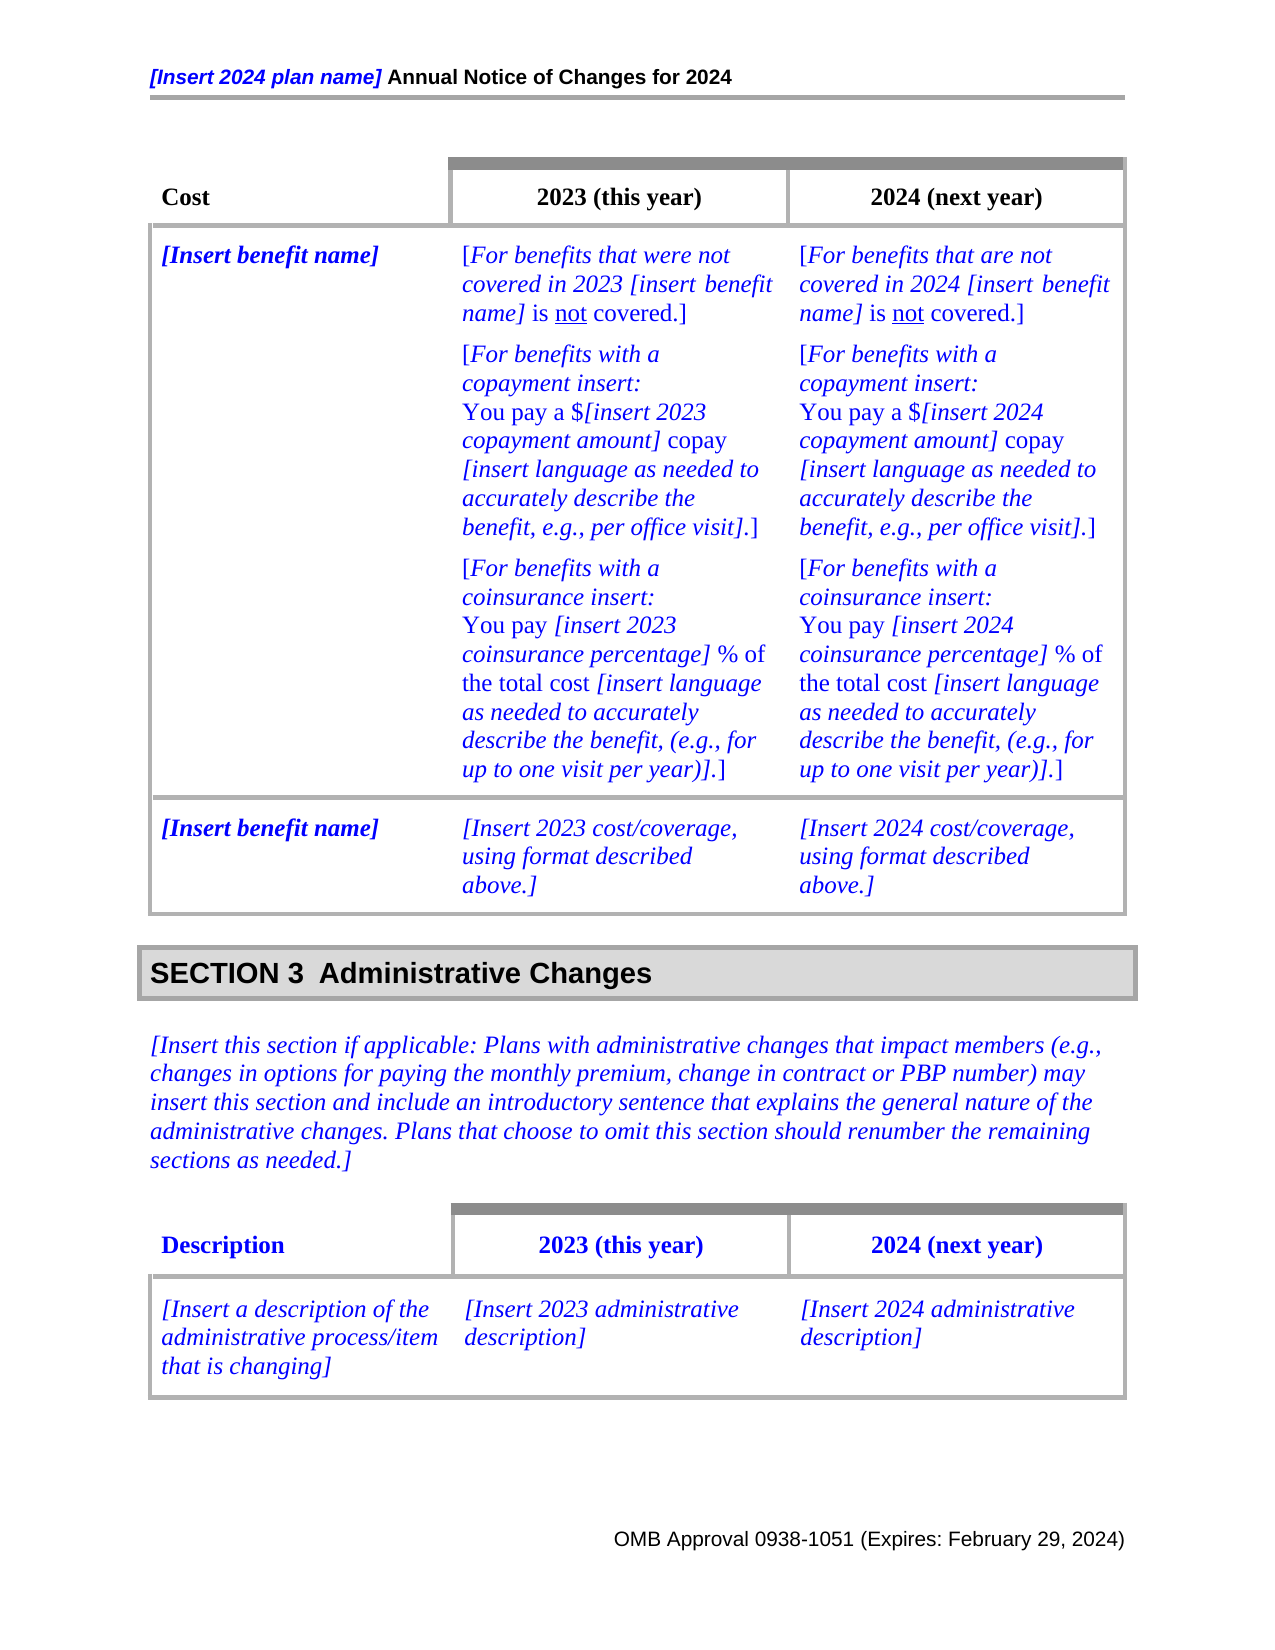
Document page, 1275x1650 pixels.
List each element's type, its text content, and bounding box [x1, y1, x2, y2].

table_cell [789, 1279, 1123, 1395]
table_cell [152, 1275, 453, 1395]
table_header 2023 (this year) [455, 1215, 787, 1274]
table_header 2024 (next year) [791, 1215, 1123, 1274]
table_cell [Insert 2023 cost/coverage, using format described above.] [451, 800, 788, 911]
table_cell [Insert 2024 cost/coverage, using format described above.] [788, 800, 1123, 911]
table_cell [For benefits that are not covered in 2024 [insert benefit name] is not covered.] [For benefits with a copayment insert: You pay a $[insert 2024 copayment amount] copay [insert language as needed to accurately describe the benefit, e.g., per office visit].] [For benefits with a coinsurance insert: You pay [insert 2024 coinsurance percentage] % of the total cost [insert language as needed to accurately describe the benefit, (e.g., for up to one visit per year)].] [788, 228, 1123, 795]
subtitle SECTION 3 Administrative Changes [142, 950, 1133, 996]
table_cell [453, 1279, 789, 1395]
table_cell [Insert benefit name] [152, 224, 451, 795]
table_cell [Insert benefit name] [152, 796, 451, 911]
table_cell [For benefits that were not covered in 2023 [insert benefit name] is not covered.] [For benefits with a copayment insert: You pay a $[insert 2023 copayment amount] copay [insert language as needed to accurately describe the benefit, e.g., per office visit].] [For benefits with a coinsurance insert: You pay [insert 2023 coinsurance percentage] % of the total cost [insert language as needed to accurately describe the benefit, (e.g., for up to one visit per year)].] [451, 228, 788, 795]
table_header Description [150, 1203, 451, 1274]
table_header Cost [150, 157, 448, 223]
table_header 2024 (next year) [790, 170, 1123, 223]
text [Insert this section if applicable: Plans with administrative changes that impact members (e.g., changes in options for paying the monthly premium, change in contract or PBP number) may insert this section and include an introductory sentence that explains the general nature of the administrative changes. Plans that choose to omit this section should renumber the remaining sections as needed.] [150, 1030, 1125, 1173]
table_header 2023 (this year) [453, 170, 786, 223]
